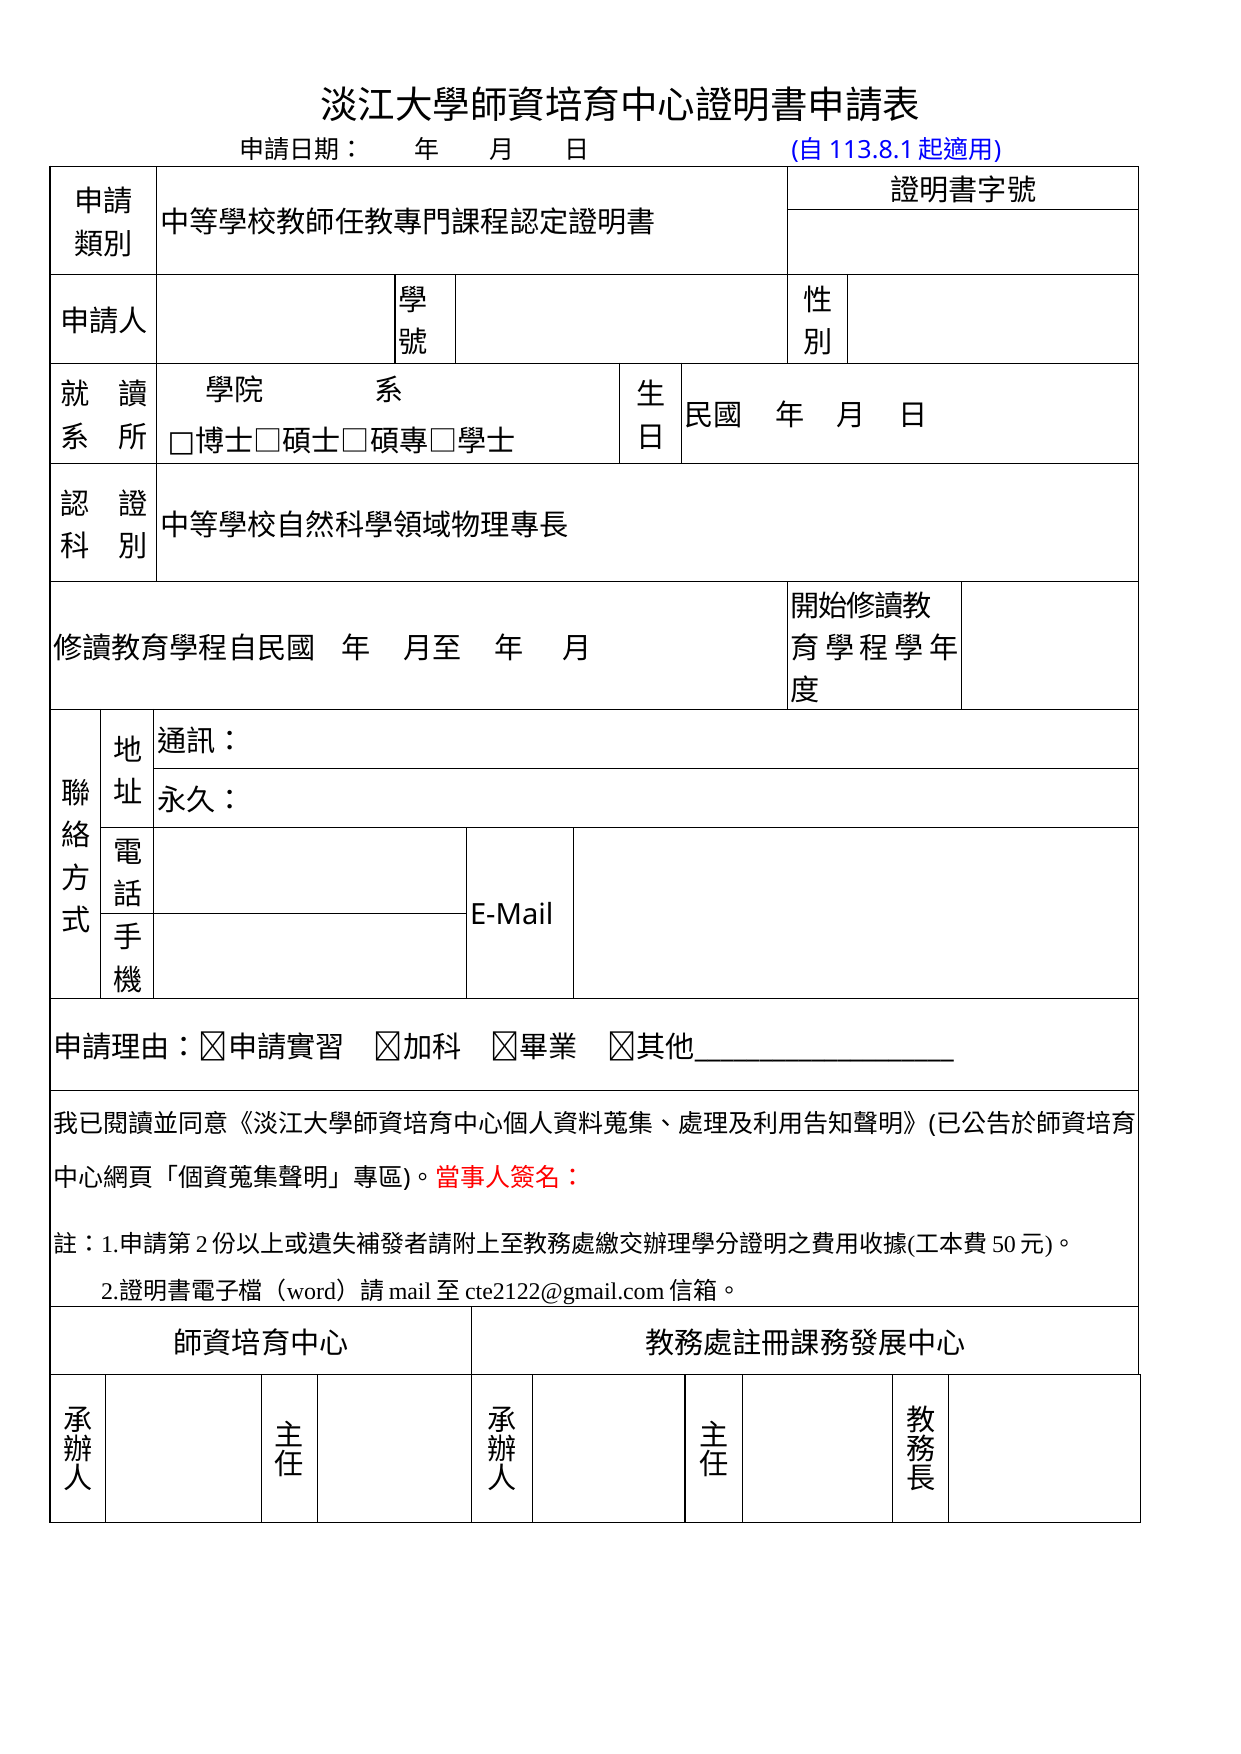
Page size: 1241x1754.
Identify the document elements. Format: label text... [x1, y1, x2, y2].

table_cell 生 日 [620, 364, 681, 463]
table_cell [949, 1375, 1140, 1522]
table_cell 中等學校自然科學領域物理專長 [157, 464, 1138, 581]
text 淡江大學師資培育中心證明書申請表 [75, 75, 1165, 129]
table_header 中等學校教師任教專門課程認定證明書 [157, 167, 787, 274]
table_cell 通訊： [154, 710, 1138, 768]
table_cell 開始修讀教 育學程學年度 [788, 582, 961, 709]
table_cell 我已閱讀並同意《淡江大學師資培育中心個人資料蒐集、處理及利用告知聲明》(已公告於師資培育中心網頁「個資蒐集聲明」專區)。當事人簽名： 註：1.申請第2份以上或遺失補發者請附上至教務處繳交辦理學分證明之費用收據(工本費50元)。 2.證明書電子檔（word）請mail至cte2122@gmail.com信箱。 [51, 1091, 1138, 1306]
table_cell 學院 系 [157, 364, 619, 413]
table_cell 申請理由：申請實習 加科 畢業 其他____________________ [51, 999, 1138, 1089]
table_cell 手機 [101, 914, 153, 998]
table_cell 主任 [262, 1375, 317, 1522]
table_cell □博士□碩士□碩專□學士 [157, 413, 619, 463]
table_cell 民國 年 月 日 [682, 364, 1138, 463]
table_cell 電話 [101, 828, 153, 913]
table_cell 承辦人 [472, 1375, 532, 1522]
table_cell E-Mail [467, 828, 573, 998]
table_cell 性別 [788, 275, 847, 362]
table_header 證明書字號 [788, 167, 1138, 209]
table_cell [533, 1375, 684, 1522]
table_cell [743, 1375, 892, 1522]
table_cell [456, 275, 787, 362]
table_cell [157, 275, 394, 362]
table_cell [154, 914, 466, 998]
table_cell [788, 210, 1138, 274]
table_cell 教務處註冊課務發展中心 [472, 1307, 1138, 1374]
table_cell 師資培育中心 [51, 1307, 471, 1374]
table_cell [106, 1375, 261, 1522]
table_cell 地址 [101, 710, 153, 827]
table_cell [318, 1375, 471, 1522]
table_cell 永久： [154, 769, 1138, 827]
table_cell [574, 828, 1138, 998]
table_header 申請 類別 [51, 167, 156, 274]
table_cell 修讀教育學程自民國 年 月至 年 月 [51, 582, 787, 709]
table_cell 學 號 [396, 275, 455, 362]
table_cell [848, 275, 1138, 362]
table_cell 就 讀 系 所 [51, 364, 156, 463]
text 申請日期： 年 月 日 (自113.8.1起適用) [75, 129, 1165, 166]
table_cell 認 證 科 別 [51, 464, 156, 581]
table_cell 教務長 [893, 1375, 948, 1522]
table_cell 聯 絡 方 式 [51, 710, 100, 998]
table_cell 承辦人 [51, 1375, 105, 1522]
table_cell [154, 828, 466, 913]
table_cell 主任 [686, 1375, 742, 1522]
table_cell 申請人 [51, 275, 156, 362]
table_cell [962, 582, 1138, 709]
